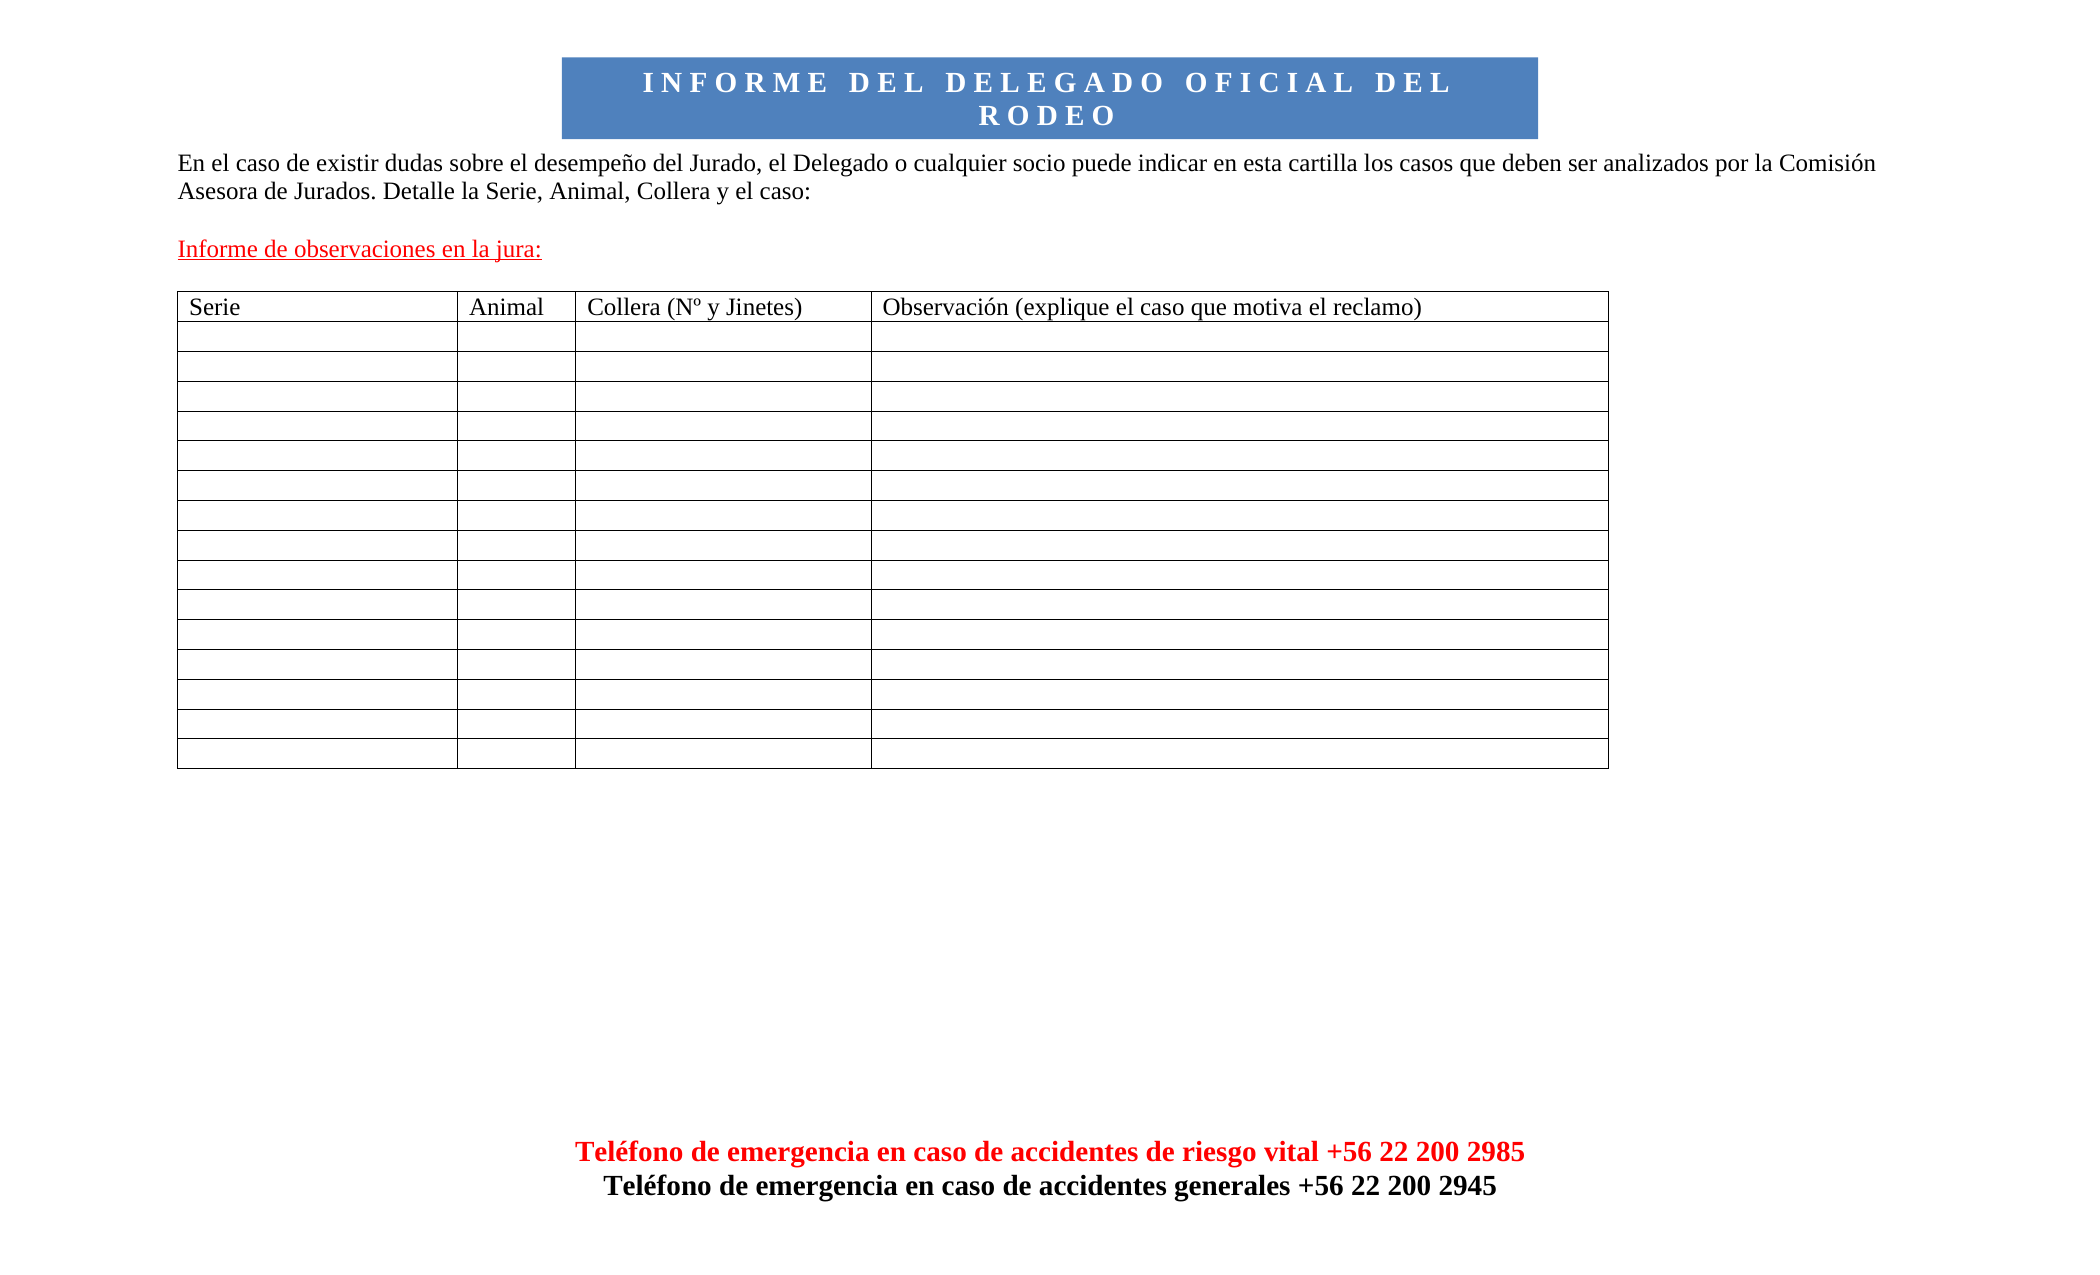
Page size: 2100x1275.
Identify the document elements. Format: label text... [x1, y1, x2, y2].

table_cell [458, 561, 575, 589]
table_cell [576, 441, 871, 470]
text Informe de observaciones en la jura: [177, 234, 1716, 263]
table_cell [576, 322, 871, 351]
table_cell [178, 531, 457, 559]
table_header Serie [178, 292, 457, 321]
table_cell [576, 680, 871, 708]
table_cell [458, 531, 575, 559]
table_cell [458, 441, 575, 470]
table_cell [872, 739, 1608, 768]
table_header Collera (Nº y Jinetes) [576, 292, 871, 321]
table_cell [458, 352, 575, 381]
table_cell [178, 620, 457, 649]
table_header Observación (explique el caso que motiva el reclamo) [872, 292, 1608, 321]
table_cell [458, 412, 575, 440]
table_cell [872, 561, 1608, 589]
table_cell [576, 590, 871, 619]
table_cell [872, 441, 1608, 470]
table_header Animal [458, 292, 575, 321]
table_cell [872, 322, 1608, 351]
table_cell [872, 501, 1608, 530]
table_cell [178, 501, 457, 530]
table_cell [458, 322, 575, 351]
table_cell [872, 382, 1608, 411]
table_cell [872, 680, 1608, 708]
table_cell [458, 710, 575, 738]
table_cell [872, 412, 1608, 440]
table_cell [872, 710, 1608, 738]
table_cell [872, 531, 1608, 559]
table_cell [576, 412, 871, 440]
table_cell [576, 561, 871, 589]
table_cell [178, 441, 457, 470]
table_cell [178, 739, 457, 768]
table_cell [178, 590, 457, 619]
table_cell [458, 590, 575, 619]
table_cell [178, 561, 457, 589]
table_cell [178, 471, 457, 500]
table_cell [576, 501, 871, 530]
table_cell [458, 650, 575, 679]
table_cell [576, 739, 871, 768]
table_cell [458, 620, 575, 649]
table_cell [576, 620, 871, 649]
table_cell [458, 680, 575, 708]
table_cell [458, 501, 575, 530]
table_cell [576, 531, 871, 559]
table_cell [872, 620, 1608, 649]
table_cell [178, 412, 457, 440]
table_cell [178, 382, 457, 411]
table_cell [872, 590, 1608, 619]
table_cell [458, 382, 575, 411]
table_cell [458, 471, 575, 500]
table_cell [576, 710, 871, 738]
text En el caso de existir dudas sobre el desempeño del Jurado, el Delegado o cualquier socio puede indicar en esta cartilla los casos que deben ser analizados por la Comisión Asesora de Jurados. Detalle la Serie, Animal, Collera y el caso: [177, 148, 1923, 205]
table_cell [872, 471, 1608, 500]
table_cell [178, 352, 457, 381]
table_cell [178, 710, 457, 738]
table_cell [576, 382, 871, 411]
table_cell [576, 352, 871, 381]
table_cell [458, 739, 575, 768]
table_cell [178, 680, 457, 708]
table_cell [178, 322, 457, 351]
table_cell [576, 650, 871, 679]
table_cell [872, 352, 1608, 381]
table_cell [576, 471, 871, 500]
table_cell [178, 650, 457, 679]
table_cell [872, 650, 1608, 679]
